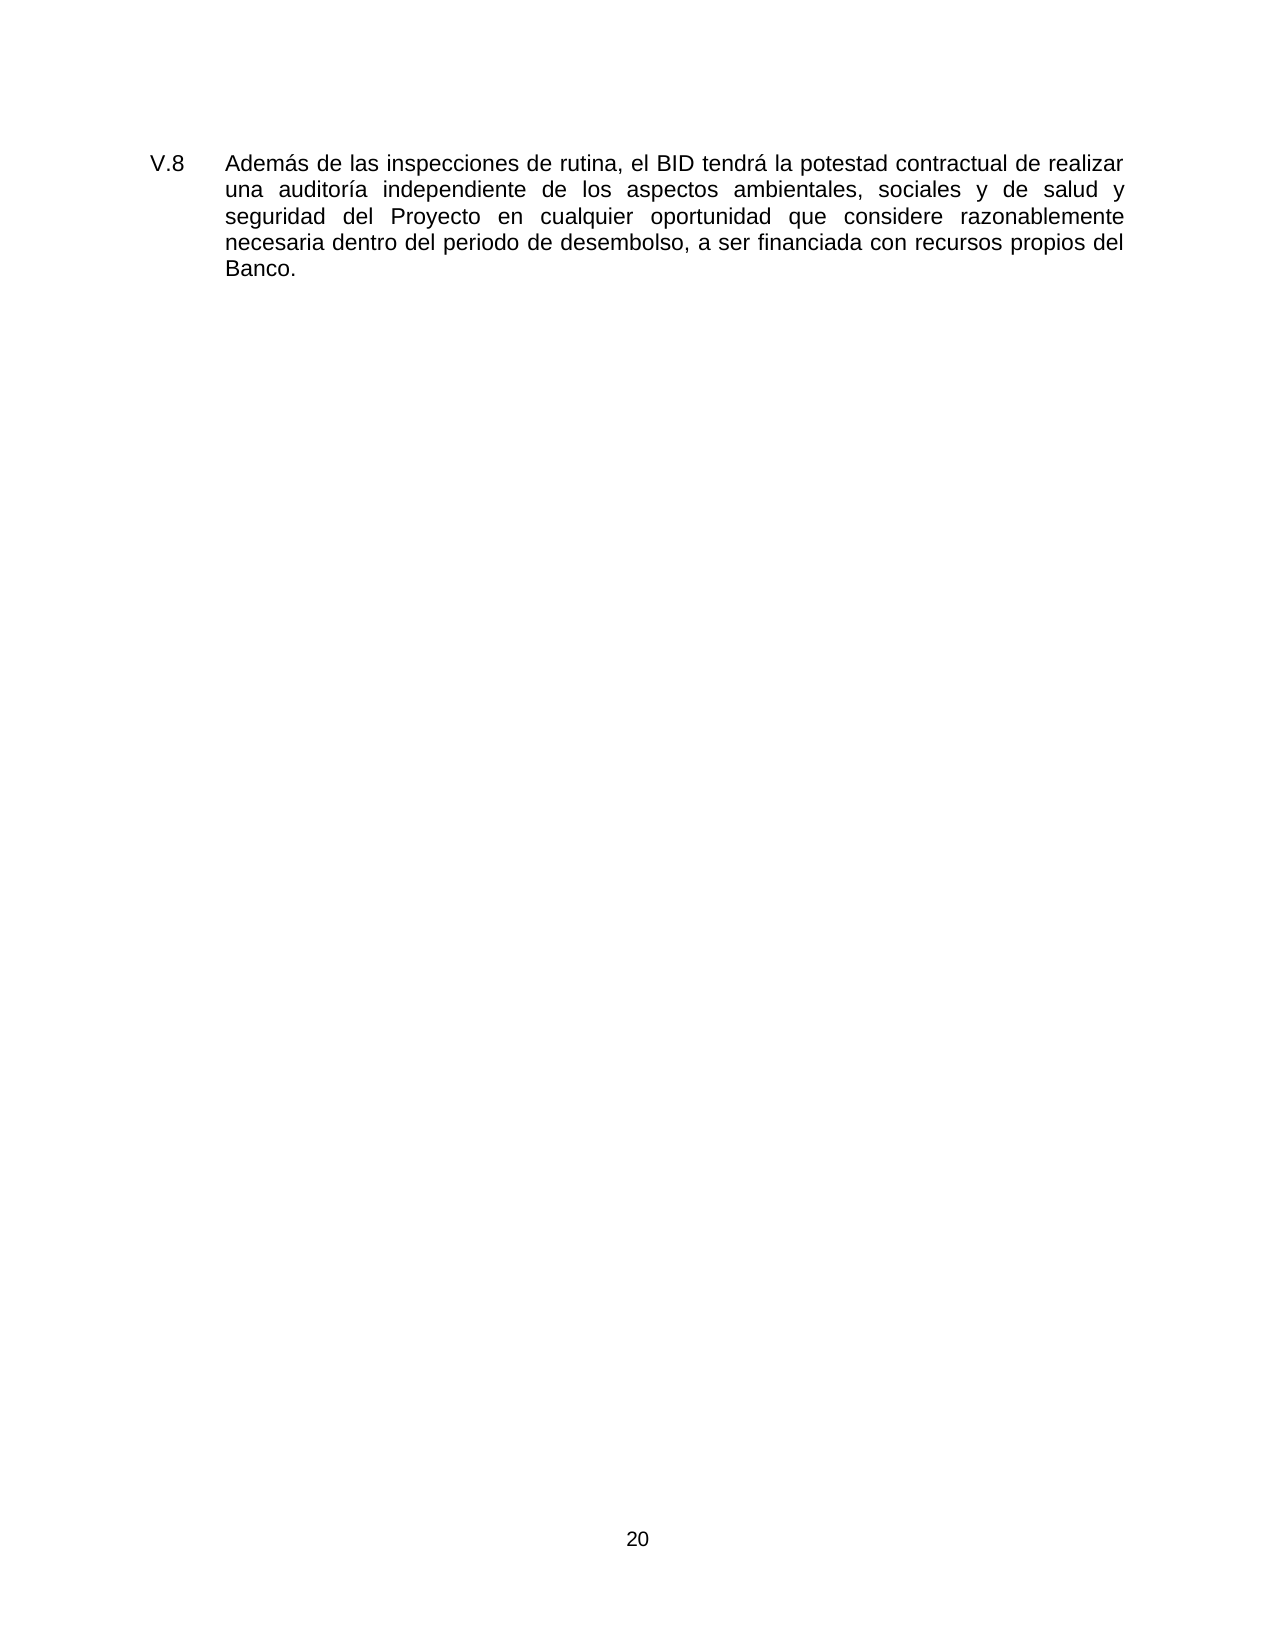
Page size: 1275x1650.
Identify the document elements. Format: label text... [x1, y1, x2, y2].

text Además de las inspecciones de rutina, el BID tendrá la potestad contractual de realizar una auditoría independiente de los aspectos ambientales, sociales y de salud y seguridad del Proyecto en cualquier oportunidad que considere razonablemente necesaria dentro del periodo de desembolso, a ser financiada con recursos propios del Banco. [150, 150, 1125, 282]
